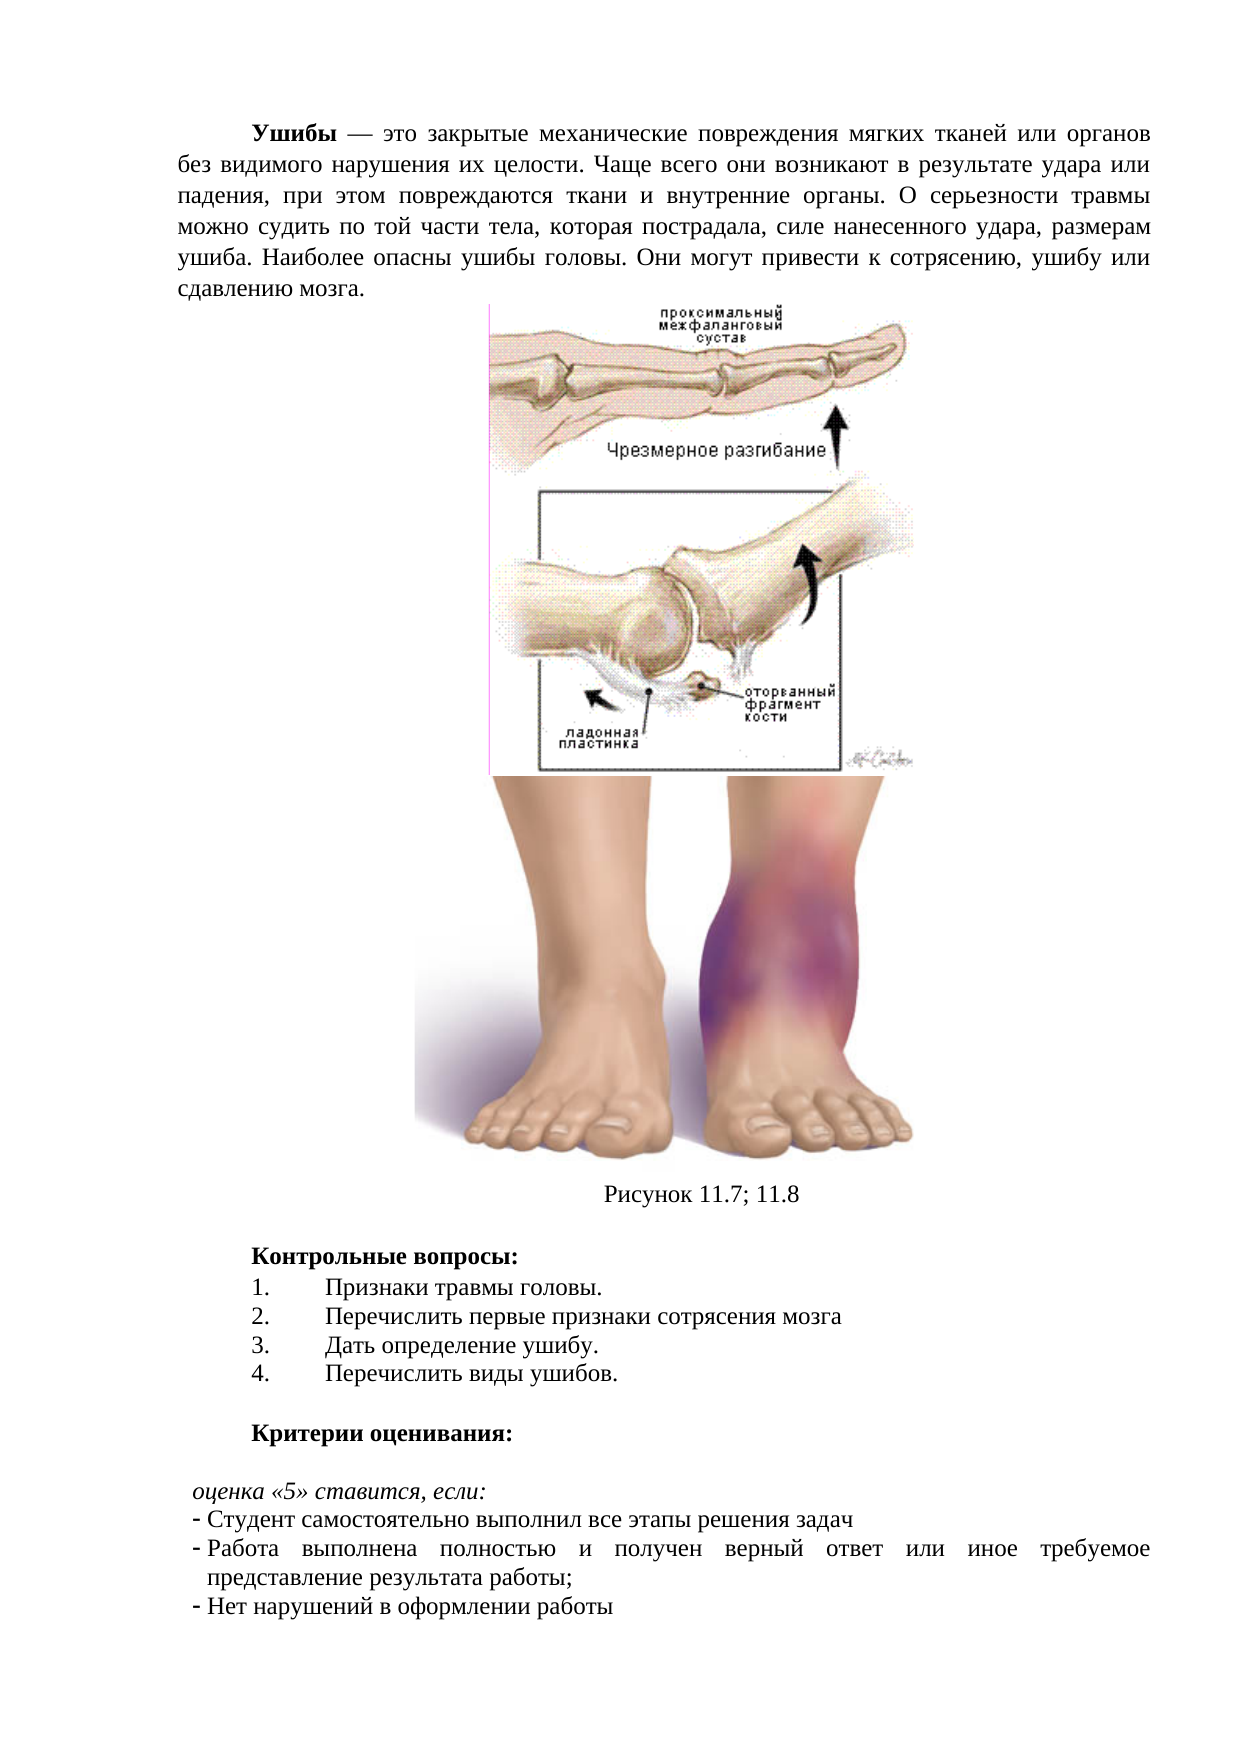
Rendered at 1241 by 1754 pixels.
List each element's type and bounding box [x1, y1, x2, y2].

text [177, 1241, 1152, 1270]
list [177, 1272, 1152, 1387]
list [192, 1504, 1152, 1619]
picture [414, 776, 915, 1177]
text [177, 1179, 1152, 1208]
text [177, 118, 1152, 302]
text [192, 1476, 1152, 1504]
picture [488, 304, 914, 775]
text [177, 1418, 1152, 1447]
